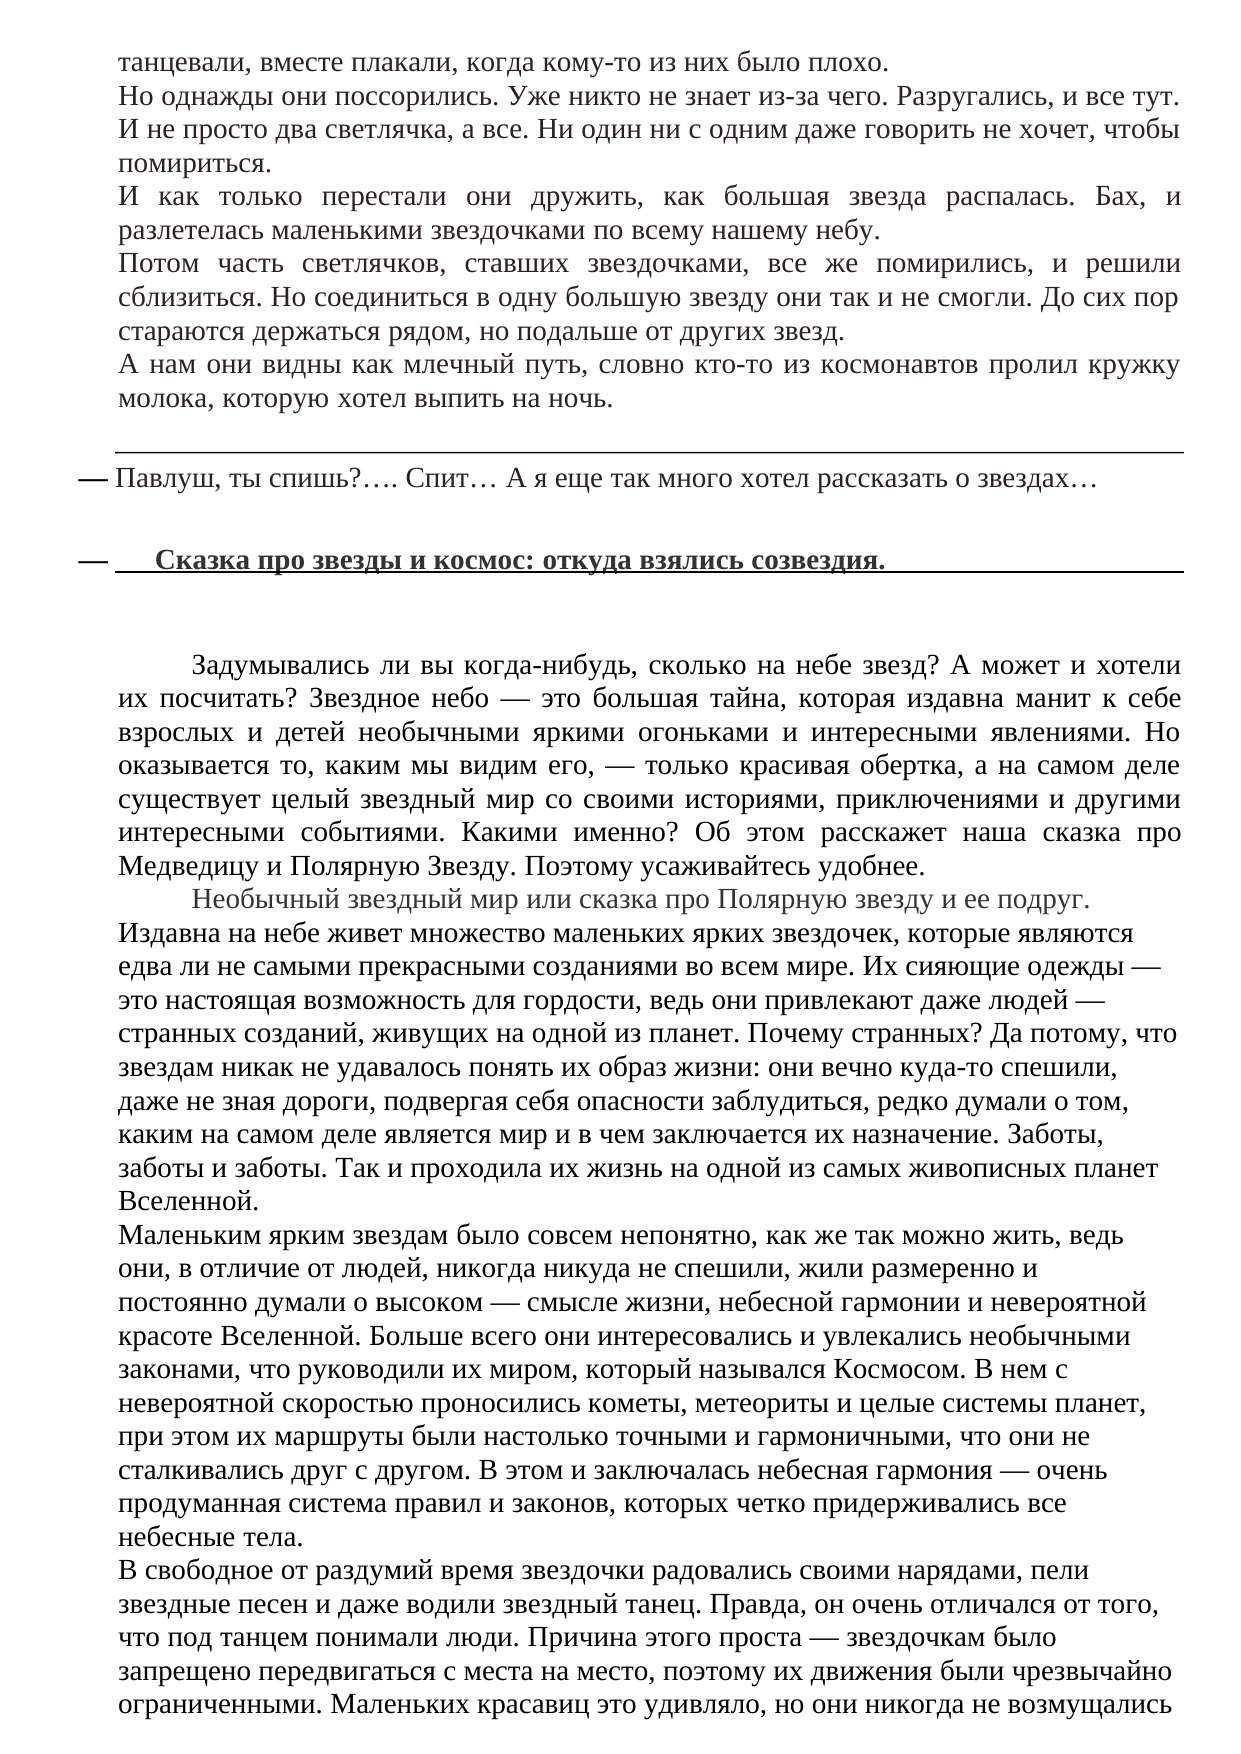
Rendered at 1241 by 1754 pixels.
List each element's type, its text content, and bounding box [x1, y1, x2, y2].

text А нам они видны как млечный путь, словно кто-то из космонавтов пролил кружку молока, которую хотел выпить на ночь. [118, 346, 1181, 413]
text Потом часть светлячков, ставших звездочками, все же помирились, и решили сблизиться. Но соединиться в одну большую звезду они так и не смогли. До сих пор стараются держаться рядом, но подальше от других звезд. [118, 246, 1181, 346]
list Павлуш, ты спишь?…. Спит… А я еще так много хотел рассказать о звездах… [78, 421, 1196, 494]
text Задумывались ли вы когда-нибудь, сколько на небе звезд? А может и хотели их посчитать? Звездное небо — это большая тайна, которая издавна манит к себе взрослых и детей необычными яркими огоньками и интересными явлениями. Но оказывается то, каким мы видим его, — только красивая обертка, а на самом деле существует целый звездный мир со своими историями, приключениями и другими интересными событиями. Какими именно? Об этом расскажет наша сказка про Медведицу и Полярную Звезду. Поэтому усаживайтесь удобнее. [118, 647, 1182, 882]
text Издавна на небе живет множество маленьких ярких звездочек, которые являются едва ли не самыми прекрасными созданиями во всем мире. Их сияющие одежды — это настоящая возможность для гордости, ведь они привлекают даже людей — странных созданий, живущих на одной из планет. Почему странных? Да потому, что звездам никак не удавалось понять их образ жизни: они вечно куда-то спешили, даже не зная дороги, подвергая себя опасности заблудиться, редко думали о том, каким на самом деле является мир и в чем заключается их назначение. Заботы, заботы и заботы. Так и проходила их жизнь на одной из самых живописных планет Вселенной. [118, 915, 1179, 1217]
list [118, 44, 1181, 78]
text Но однажды они поссорились. Уже никто не знает из-за чего. Разругались, и все тут. И не просто два светлячка, а все. Ни один ни с одним даже говорить не хочет, чтобы помириться. [118, 78, 1181, 178]
list Сказка про звезды и космос: откуда взялись созвездия. [78, 543, 1196, 576]
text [118, 1552, 1174, 1720]
text Необычный звездный мир или сказка про Полярную звезду и ее подруг. [191, 882, 1196, 915]
text Маленьким ярким звездам было совсем непонятно, как же так можно жить, ведь они, в отличие от людей, никогда никуда не спешили, жили размеренно и постоянно думали о высоком — смысле жизни, небесной гармонии и невероятной красоте Вселенной. Больше всего они интересовались и увлекались необычными законами, что руководили их миром, который назывался Космосом. В нем с невероятной скоростью проносились кометы, метеориты и целые системы планет, при этом их маршруты были настолько точными и гармоничными, что они не сталкивались друг с другом. В этом и заключалась небесная гармония — очень продуманная система правил и законов, которых четко придерживались все небесные тела. [118, 1217, 1175, 1552]
text И как только перестали они дружить, как большая звезда распалась. Бах, и разлетелась маленькими звездочками по всему нашему небу. [118, 178, 1181, 246]
